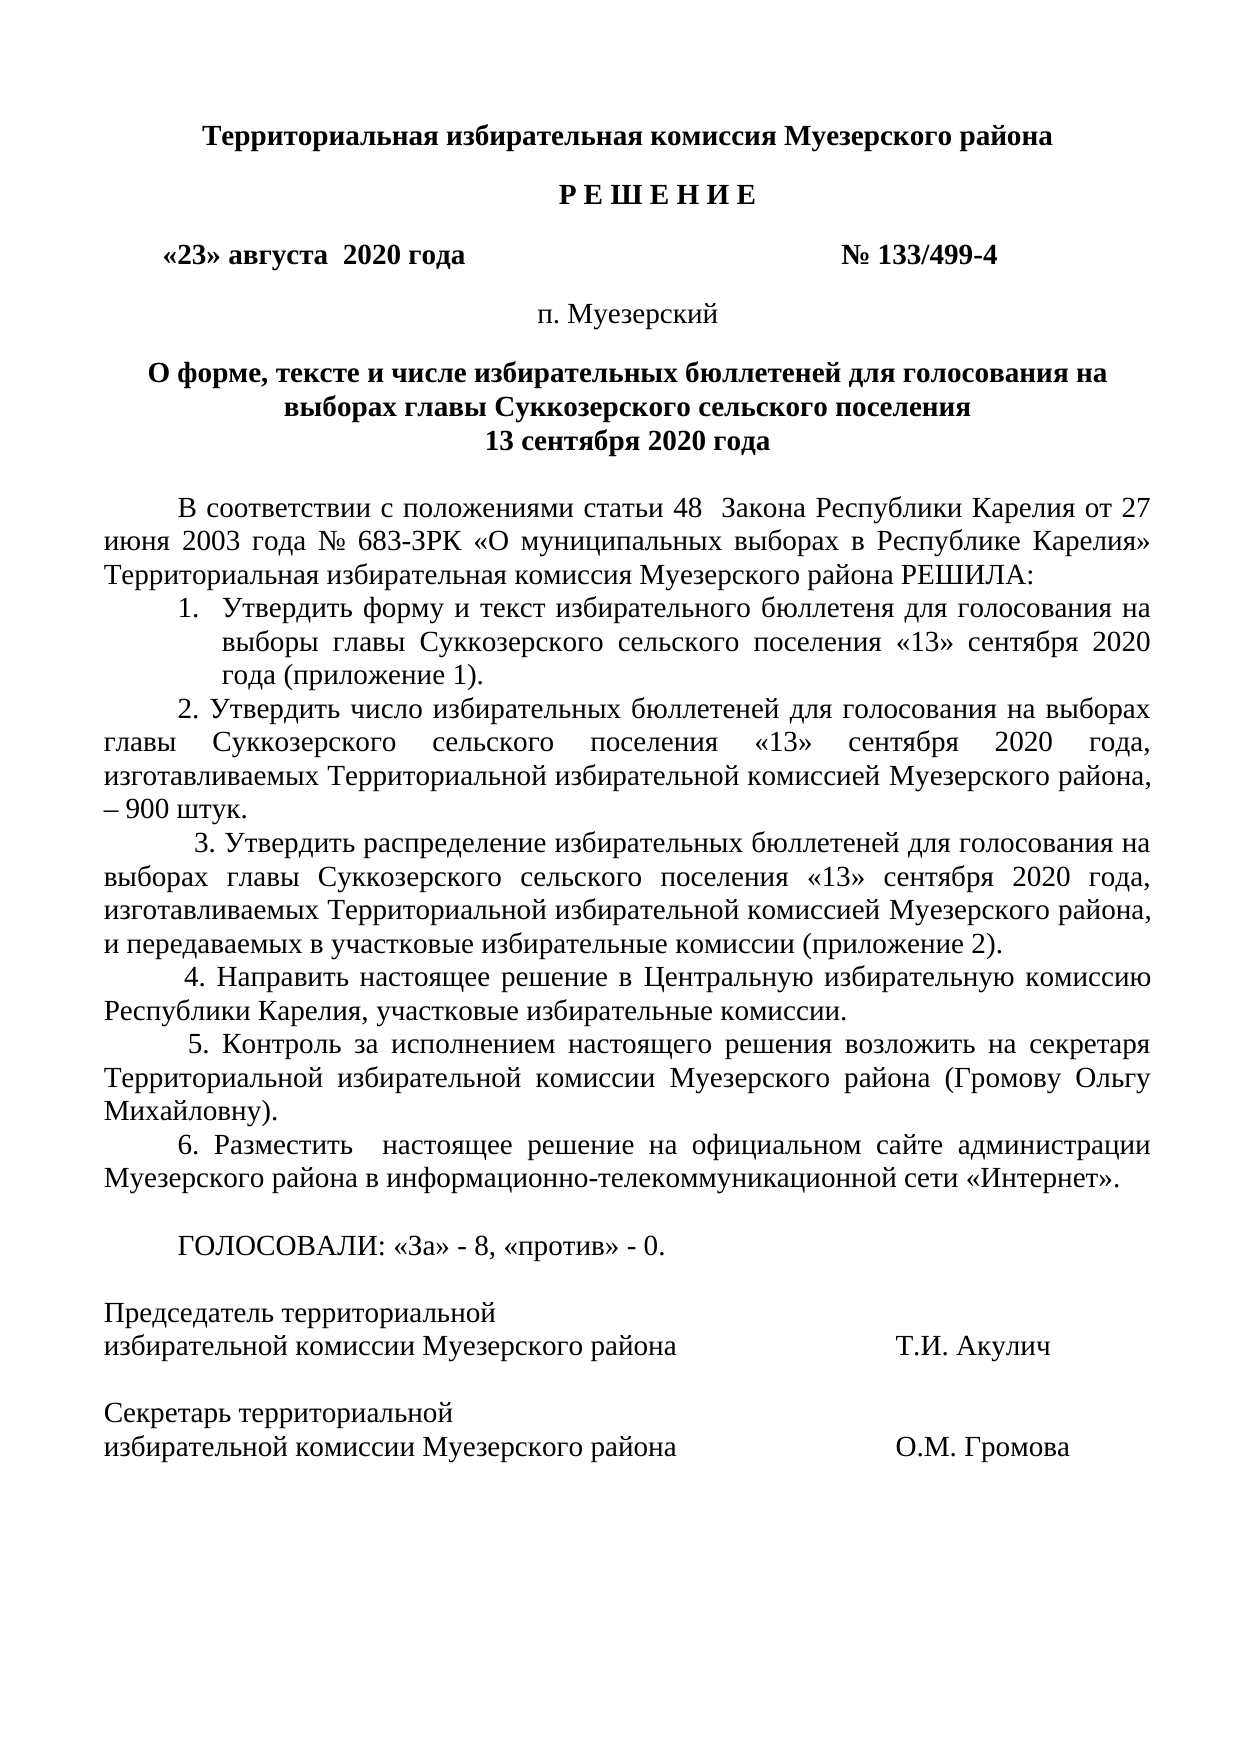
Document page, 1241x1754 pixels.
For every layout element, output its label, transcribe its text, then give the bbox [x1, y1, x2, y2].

text О форме, тексте и числе избирательных бюллетеней для голосования на выборах главы Суккозерского сельского поселения [103, 356, 1152, 423]
text В соответствии с положениями статьи 48 Закона Республики Карелия от 27 июня 2003 года № 683-ЗРК «О муниципальных выборах в Республике Карелия» Территориальная избирательная комиссия Муезерского района РЕШИЛА: [103, 490, 1152, 590]
text 3. Утвердить распределение избирательных бюллетеней для голосования на выборах главы Суккозерского сельского поселения «13» сентября 2020 года, изготавливаемых Территориальной избирательной комиссией Муезерского района, и передаваемых в участковые избирательные комиссии (приложение 2). [103, 825, 1152, 959]
text п. Муезерский [103, 296, 1152, 330]
text Секретарь территориальной [103, 1395, 1152, 1429]
text избирательной комиссии Муезерского района Т.И. Акулич [103, 1328, 1152, 1362]
text Председатель территориальной [103, 1295, 1152, 1328]
subtitle 5. Контроль за исполнением настоящего решения возложить на секретаря Территориальной избирательной комиссии Муезерского района (Громову Ольгу Михайловну). [103, 1026, 1152, 1127]
text 4. Направить настоящее решение в Центральную избирательную комиссию Республики Карелия, участковые избирательные комиссии. [103, 959, 1152, 1026]
list Утвердить форму и текст избирательного бюллетеня для голосования на выборы главы Суккозерского сельского поселения «13» сентября 2020 года (приложение 1). [177, 590, 1152, 691]
text избирательной комиссии Муезерского района О.М. Громова [103, 1429, 1152, 1462]
text ГОЛОСОВАЛИ: «За» - 8, «против» - 0. [177, 1228, 1152, 1261]
text 6. Разместить настоящее решение на официальном сайте администрации Муезерского района в информационно-телекоммуникационной сети «Интернет». [103, 1127, 1152, 1194]
text 2. Утвердить число избирательных бюллетеней для голосования на выборах главы Суккозерского сельского поселения «13» сентября 2020 года, изготавливаемых Территориальной избирательной комиссией Муезерского района, – 900 штук. [103, 691, 1152, 825]
text Территориальная избирательная комиссия Муезерского района [103, 118, 1152, 152]
text «23» августа 2020 года № 133/499-4 [162, 237, 1152, 270]
text 13 сентября 2020 года [103, 423, 1152, 456]
text Р Е Ш Е Н И Е [103, 177, 1152, 211]
